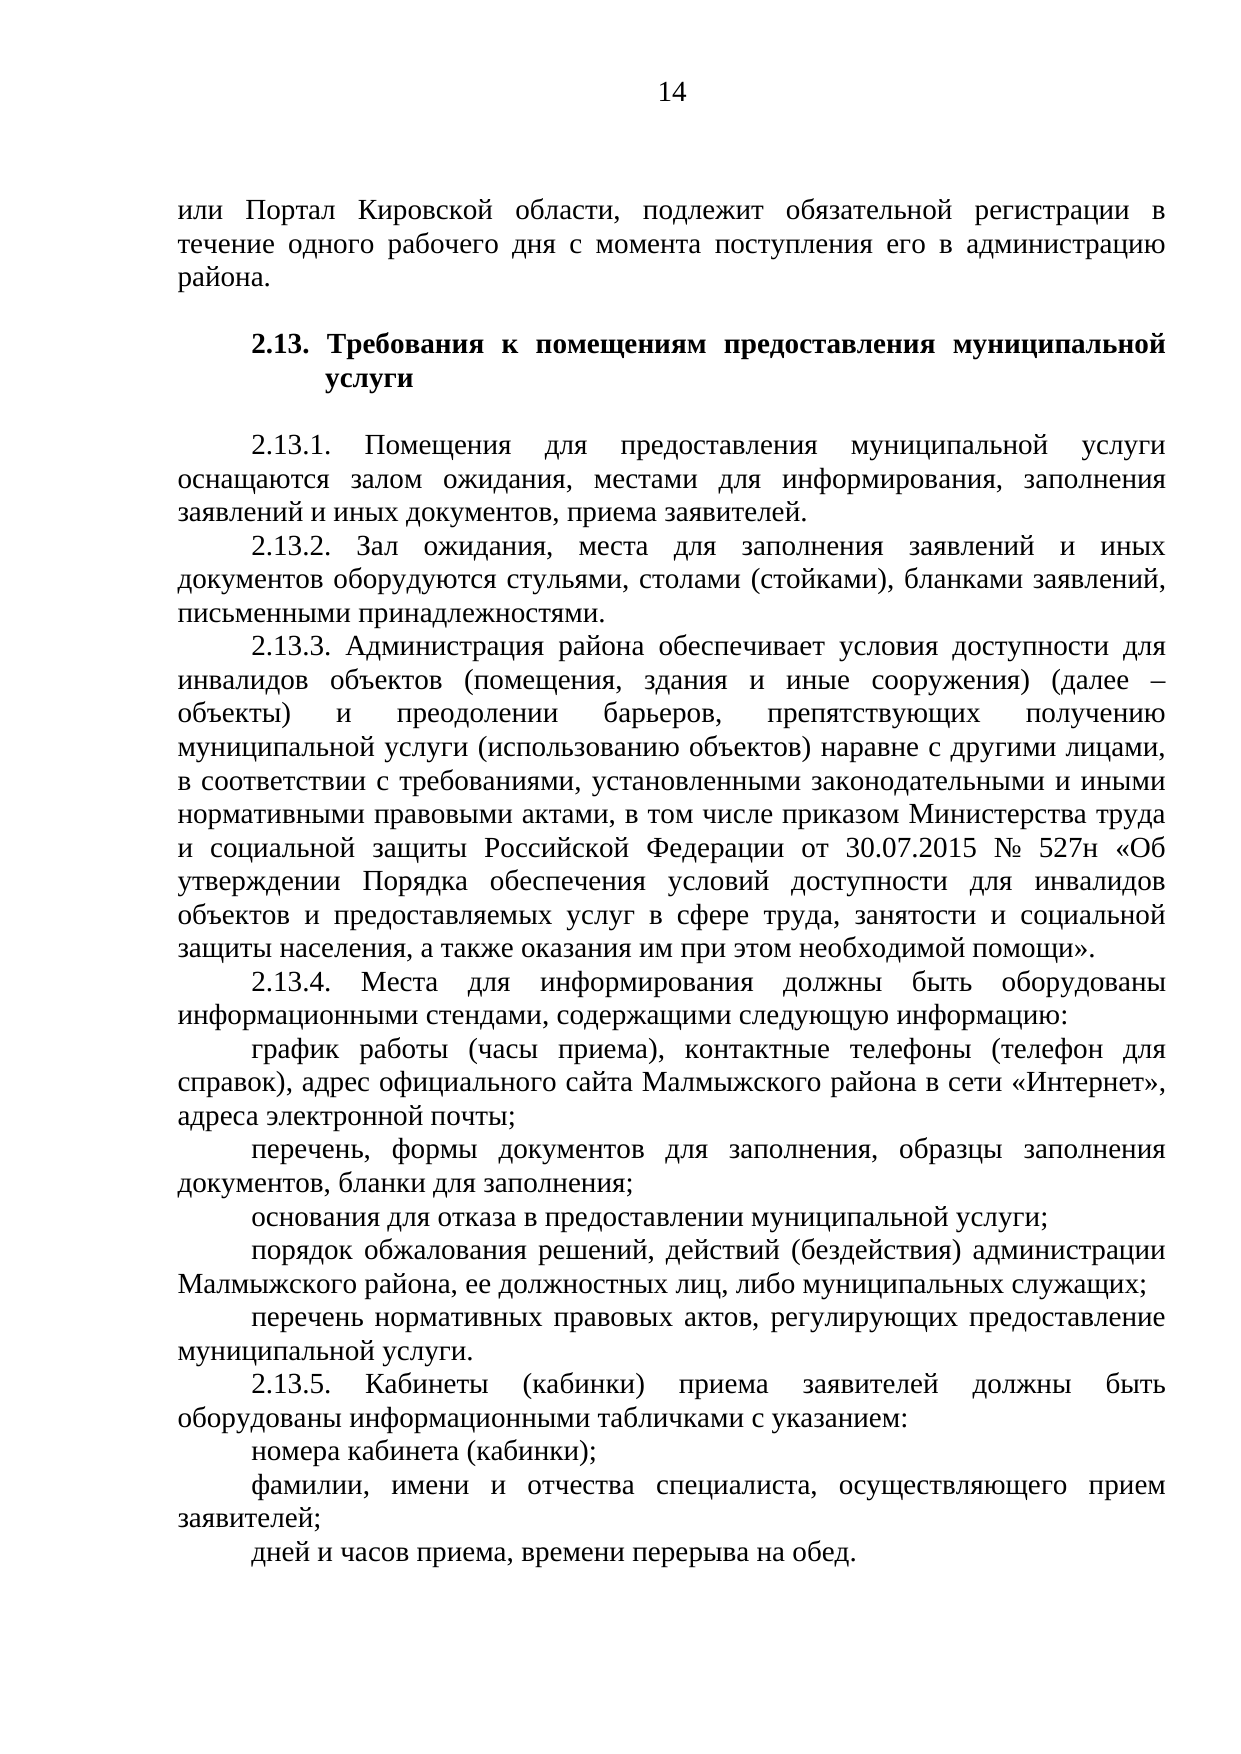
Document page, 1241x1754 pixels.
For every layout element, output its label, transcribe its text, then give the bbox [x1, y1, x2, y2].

text 2.13.3. Администрация района обеспечивает условия доступности для инвалидов объектов (помещения, здания и иные сооружения) (далее – объекты) и преодолении барьеров, препятствующих получению муниципальной услуги (использованию объектов) наравне с другими лицами, в соответствии с требованиями, установленными законодательными и иными нормативными правовыми актами, в том числе приказом Министерства труда и социальной защиты Российской Федерации от 30.07.2015 № 527н «Об утверждении Порядка обеспечения условий доступности для инвалидов объектов и предоставляемых услуг в сфере труда, занятости и социальной защиты населения, а также оказания им при этом необходимой помощи». [177, 628, 1167, 964]
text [177, 192, 1167, 293]
text номера кабинета (кабинки); [177, 1433, 1167, 1467]
text 2.13.2. Зал ожидания, места для заполнения заявлений и иных документов оборудуются стульями, столами (стойками), бланками заявлений, письменными принадлежностями. [177, 528, 1167, 628]
text 2.13.4. Места для информирования должны быть оборудованы информационными стендами, содержащими следующую информацию: [177, 964, 1167, 1031]
text график работы (часы приема), контактные телефоны (телефон для справок), адрес официального сайта Малмыжского района в сети «Интернет», адреса электронной почты; [177, 1031, 1167, 1132]
text 2.13. Требования к помещениям предоставления муниципальной услуги [251, 327, 1167, 394]
text перечень, формы документов для заполнения, образцы заполнения документов, бланки для заполнения; [177, 1132, 1167, 1199]
text перечень нормативных правовых актов, регулирующих предоставление муниципальной услуги. [177, 1299, 1167, 1366]
text 2.13.1. Помещения для предоставления муниципальной услуги оснащаются залом ожидания, местами для информирования, заполнения заявлений и иных документов, приема заявителей. [177, 427, 1167, 528]
text фамилии, имени и отчества специалиста, осуществляющего прием заявителей; [177, 1467, 1167, 1534]
text дней и часов приема, времени перерыва на обед. [177, 1534, 1167, 1568]
text 2.13.5. Кабинеты (кабинки) приема заявителей должны быть оборудованы информационными табличками с указанием: [177, 1366, 1167, 1433]
text основания для отказа в предоставлении муниципальной услуги; [177, 1199, 1167, 1232]
text порядок обжалования решений, действий (бездействия) администрации Малмыжского района, ее должностных лиц, либо муниципальных служащих; [177, 1232, 1167, 1299]
